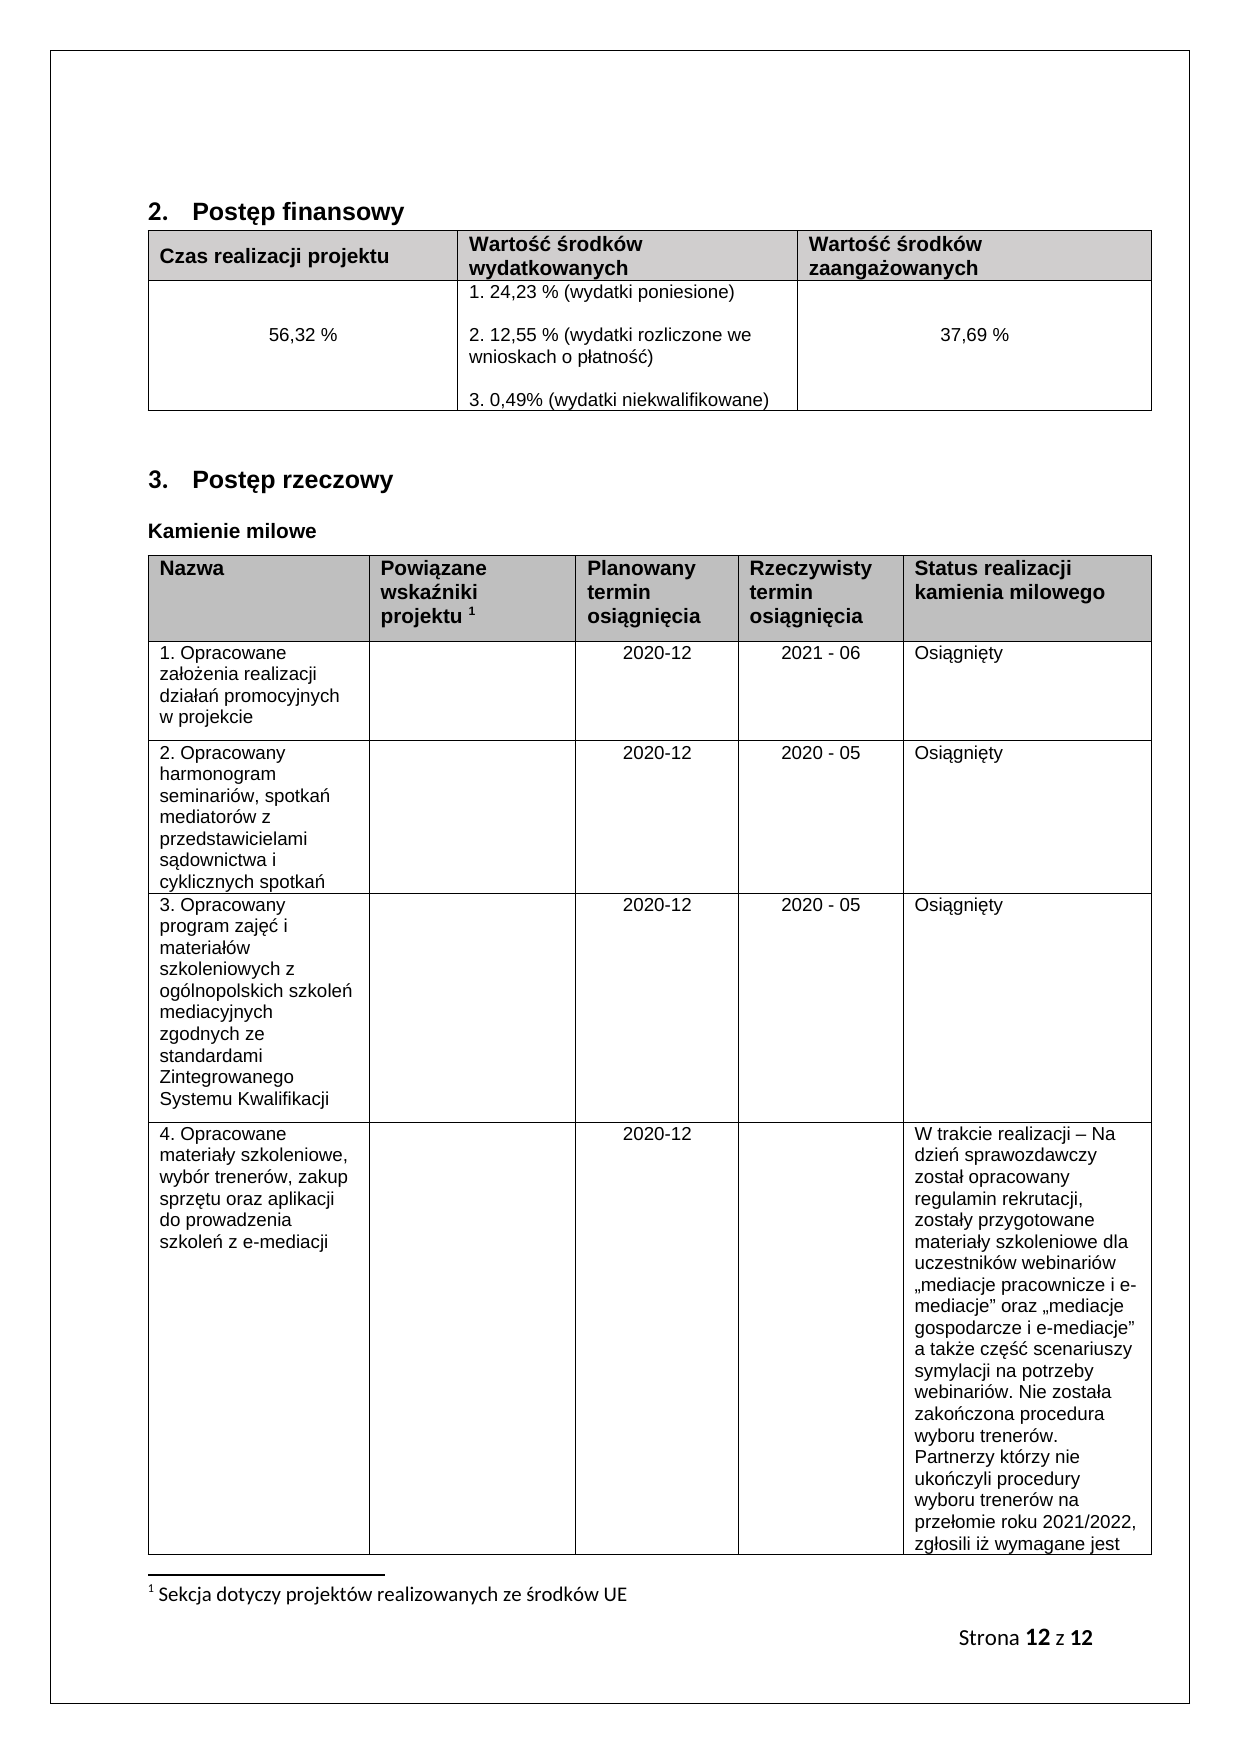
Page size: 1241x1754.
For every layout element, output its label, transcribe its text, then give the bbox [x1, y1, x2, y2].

table_cell [370, 741, 575, 892]
table_header Nazwa [149, 556, 369, 641]
table_cell Osiągnięty [904, 741, 1151, 892]
table_cell [370, 642, 575, 740]
table_header Wartość środków wydatkowanych [458, 231, 797, 280]
subtitle Postęp finansowy [148, 194, 1093, 227]
table_header Status realizacji kamienia milowego [904, 556, 1151, 641]
table_header Planowany termin osiągnięcia [576, 556, 738, 641]
table_cell 2021 - 06 [739, 642, 903, 740]
table_cell 2020-12 [576, 642, 738, 740]
text Kamienie milowe [148, 519, 1093, 543]
table_cell 1. 24,23 % (wydatki poniesione) 2. 12,55 % (wydatki rozliczone we wnioskach o płatność) 3. 0,49% (wydatki niekwalifikowane) [458, 281, 797, 410]
table_cell 2020 - 05 [739, 894, 903, 1122]
table_cell 37,69 % [798, 281, 1151, 410]
subtitle Postęp rzeczowy [148, 462, 1093, 495]
table_cell 56,32 % [149, 281, 457, 410]
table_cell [149, 1123, 369, 1554]
table_header Rzeczywisty termin osiągnięcia [739, 556, 903, 641]
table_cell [904, 1123, 1151, 1554]
table_cell 3. Opracowany program zajęć i materiałów szkoleniowych z ogólnopolskich szkoleń mediacyjnych zgodnych ze standardami Zintegrowanego Systemu Kwalifikacji [149, 894, 369, 1122]
table_cell Osiągnięty [904, 642, 1151, 740]
table_cell 2. Opracowany harmonogram seminariów, spotkań mediatorów z przedstawicielami sądownictwa i cyklicznych spotkań [149, 741, 369, 892]
table_cell 2020-12 [576, 741, 738, 892]
table_header Wartość środków zaangażowanych [798, 231, 1151, 280]
table_cell [370, 894, 575, 1122]
table_cell [739, 1123, 903, 1554]
table_header Czas realizacji projektu [149, 231, 457, 280]
table_header Powiązane wskaźniki projektu [370, 556, 575, 641]
table_cell 1. Opracowane założenia realizacji działań promocyjnych w projekcie [149, 642, 369, 740]
table_cell 2020-12 [576, 1123, 738, 1554]
table_cell [370, 1123, 575, 1554]
table_cell Osiągnięty [904, 894, 1151, 1122]
table_cell 2020 - 05 [739, 741, 903, 892]
table_cell 2020-12 [576, 894, 738, 1122]
